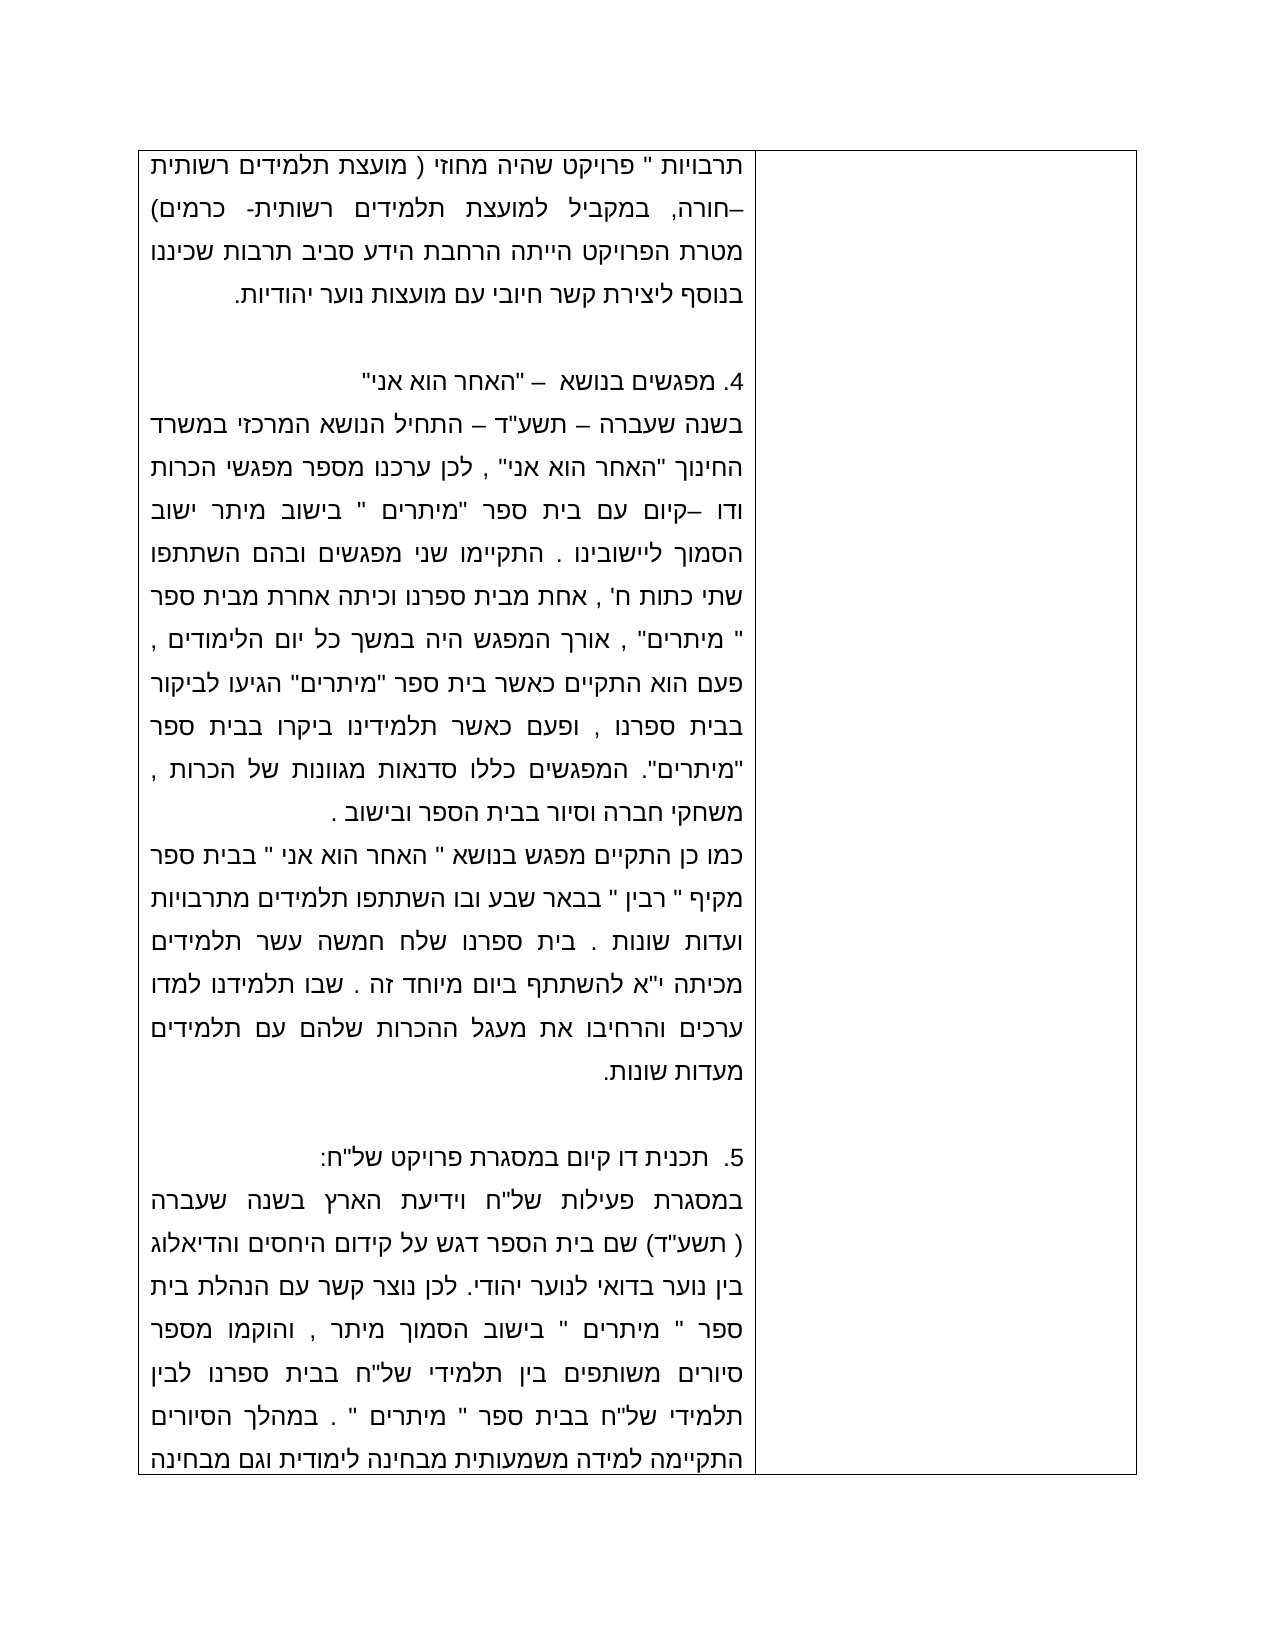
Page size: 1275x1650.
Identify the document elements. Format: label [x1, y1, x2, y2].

table_cell [756, 151, 1136, 1473]
table_cell [139, 151, 755, 1473]
